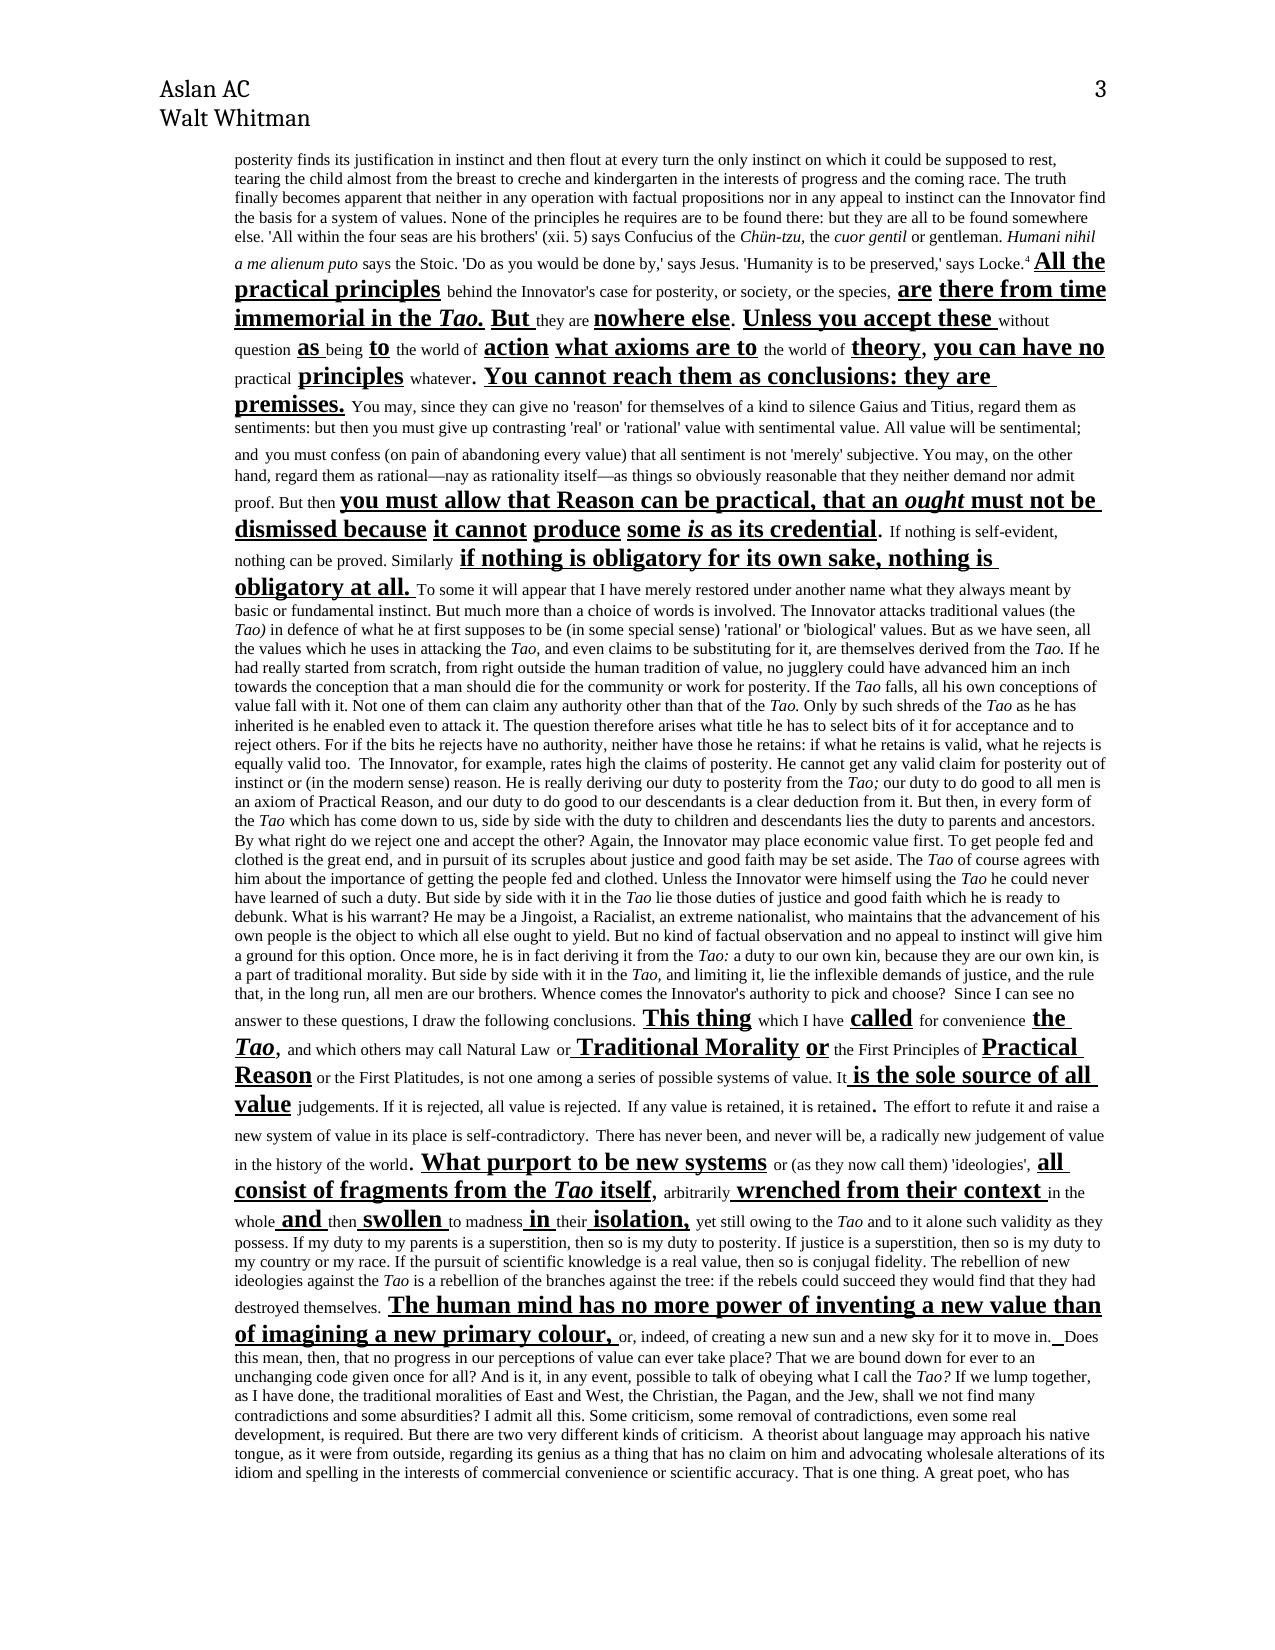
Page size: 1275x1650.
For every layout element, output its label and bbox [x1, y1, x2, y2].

text [234, 150, 1106, 1482]
